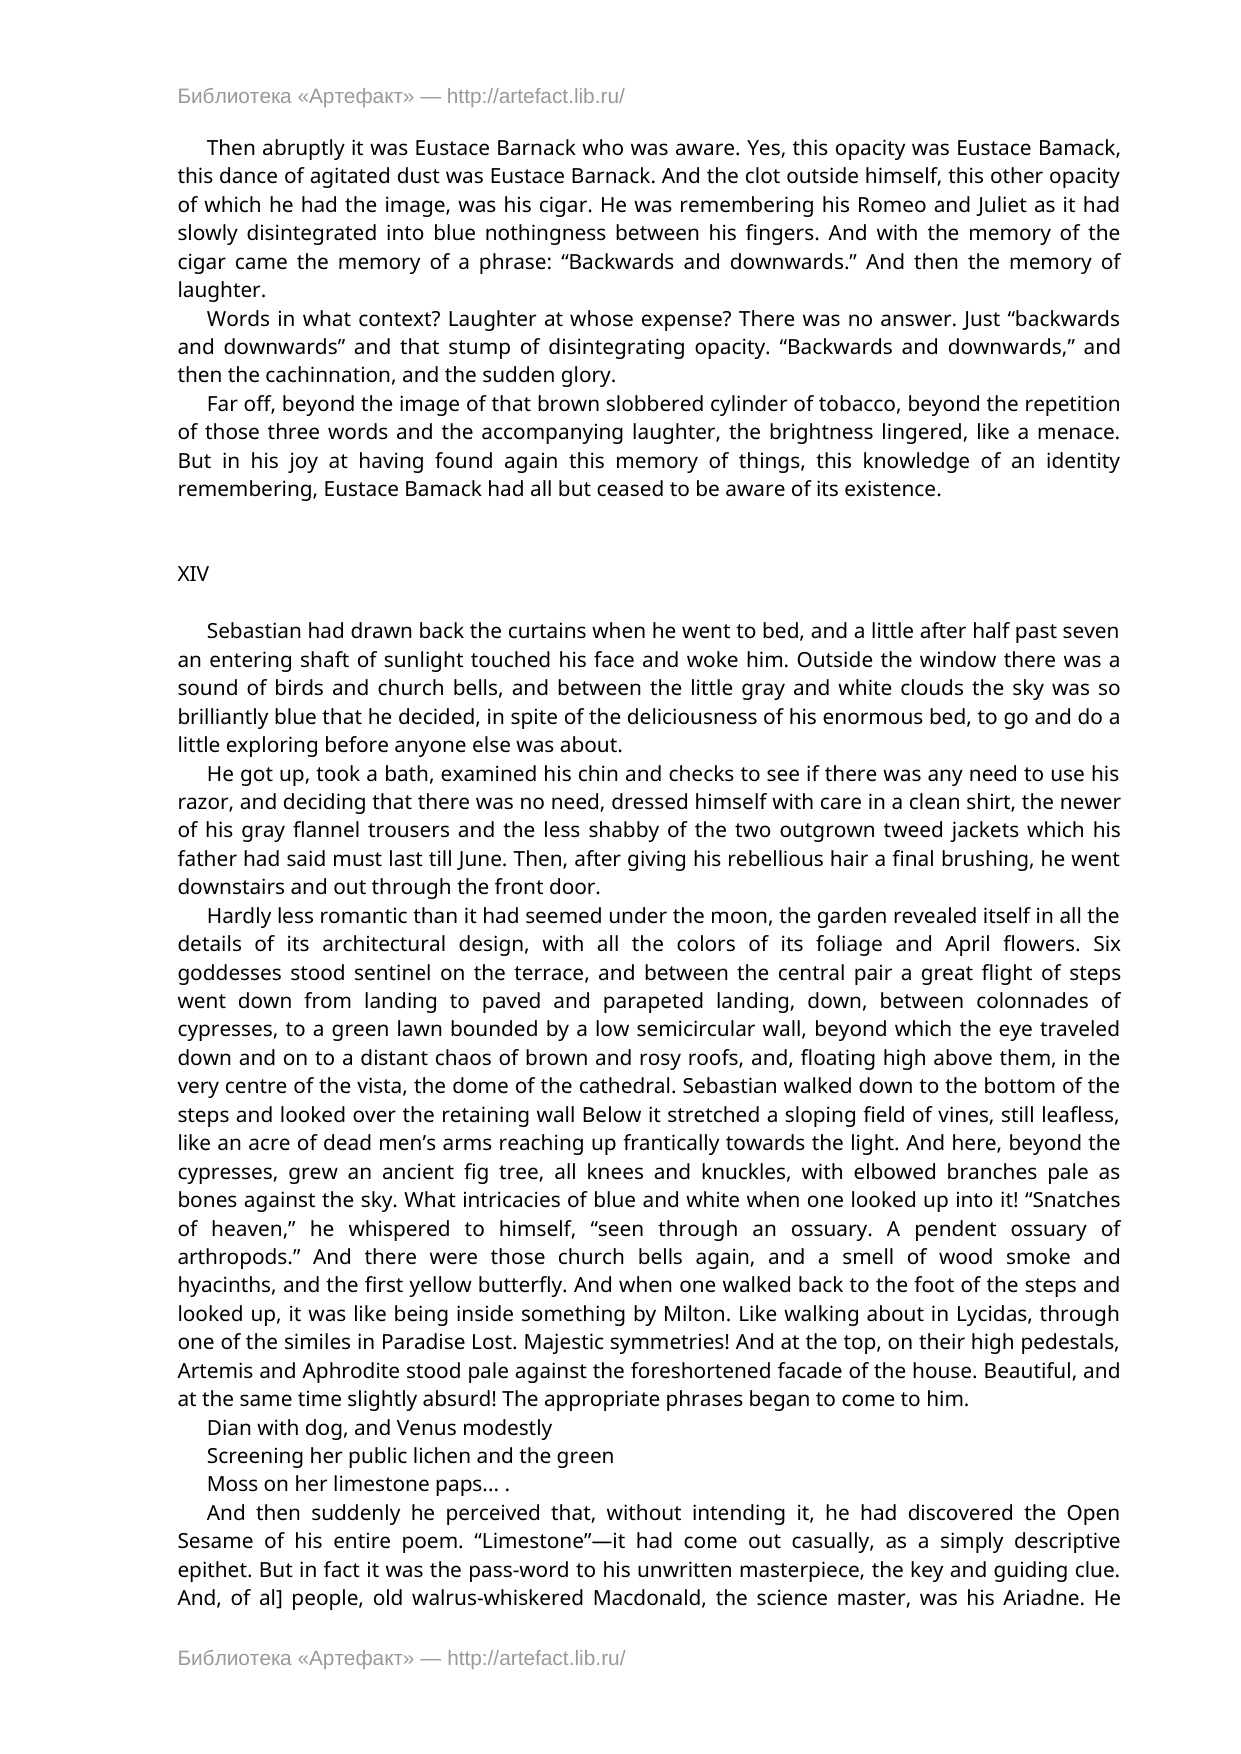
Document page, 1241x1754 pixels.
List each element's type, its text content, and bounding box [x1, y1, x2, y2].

text Sebastian had drawn back the curtains when he went to bed, and a little after half past seven an entering shaft of sunlight touched his face and woke him. Outside the window there was a sound of birds and church bells, and between the little gray and white clouds the sky was so brilliantly blue that he decided, in spite of the deliciousness of his enormous bed, to go and do a little exploring before anyone else was about. [177, 616, 1122, 759]
subtitle XIV [177, 559, 1122, 588]
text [177, 1498, 1122, 1612]
text Far off, beyond the image of that brown slobbered cylinder of tobacco, beyond the repetition of those three words and the accompanying laughter, the brightness lingered, like a menace. But in his joy at having found again this memory of things, this knowledge of an identity remembering, Eustace Bamack had all but ceased to be aware of its existence. [177, 389, 1122, 503]
text He got up, took a bath, examined his chin and checks to see if there was any need to use his razor, and deciding that there was no need, dressed himself with care in a clean shirt, the newer of his gray flannel trousers and the less shabby of the two outgrown tweed jackets which his father had said must last till June. Then, after giving his rebellious hair a final brushing, he went downstairs and out through the front door. [177, 759, 1122, 901]
text Dian with dog, and Venus modestly [177, 1413, 1122, 1441]
text Words in what context? Laughter at whose expense? There was no answer. Just “backwards and downwards” and that stump of disintegrating opacity. “Backwards and downwards,” and then the cachinnation, and the sudden glory. [177, 304, 1122, 389]
text Then abruptly it was Eustace Barnack who was aware. Yes, this opacity was Eustace Bamack, this dance of agitated dust was Eustace Barnack. And the clot outside himself, this other opacity of which he had the image, was his cigar. He was remembering his Romeo and Juliet as it had slowly disintegrated into blue nothingness between his fingers. And with the memory of the cigar came the memory of a phrase: “Backwards and downwards.” And then the memory of laughter. [177, 133, 1122, 304]
text Screening her public lichen and the green [177, 1441, 1122, 1469]
text Hardly less romantic than it had seemed under the moon, the garden revealed itself in all the details of its architectural design, with all the colors of its foliage and April flowers. Six goddesses stood sentinel on the terrace, and between the central pair a great flight of steps went down from landing to paved and parapeted landing, down, between colonnades of cypresses, to a green lawn bounded by a low semicircular wall, beyond which the eye traveled down and on to a distant chaos of brown and rosy roofs, and, floating high above them, in the very centre of the vista, the dome of the cathedral. Sebastian walked down to the bottom of the steps and looked over the retaining wall Below it stretched a sloping field of vines, still leafless, like an acre of dead men’s arms reaching up frantically towards the light. And here, beyond the cypresses, grew an ancient fig tree, all knees and knuckles, with elbowed branches pale as bones against the sky. What intricacies of blue and white when one looked up into it! “Snatches of heaven,” he whispered to himself, “seen through an ossuary. A pendent ossuary of arthropods.” And there were those church bells again, and a smell of wood smoke and hyacinths, and the first yellow butterfly. And when one walked back to the foot of the steps and looked up, it was like being inside something by Milton. Like walking about in Lycidas, through one of the similes in Paradise Lost. Majestic symmetries! And at the top, on their high pedestals, Artemis and Aphrodite stood pale against the foreshortened facade of the house. Beautiful, and at the same time slightly absurd! The appropriate phrases began to come to him. [177, 901, 1122, 1413]
text Moss on her limestone paps... . [177, 1469, 1122, 1498]
